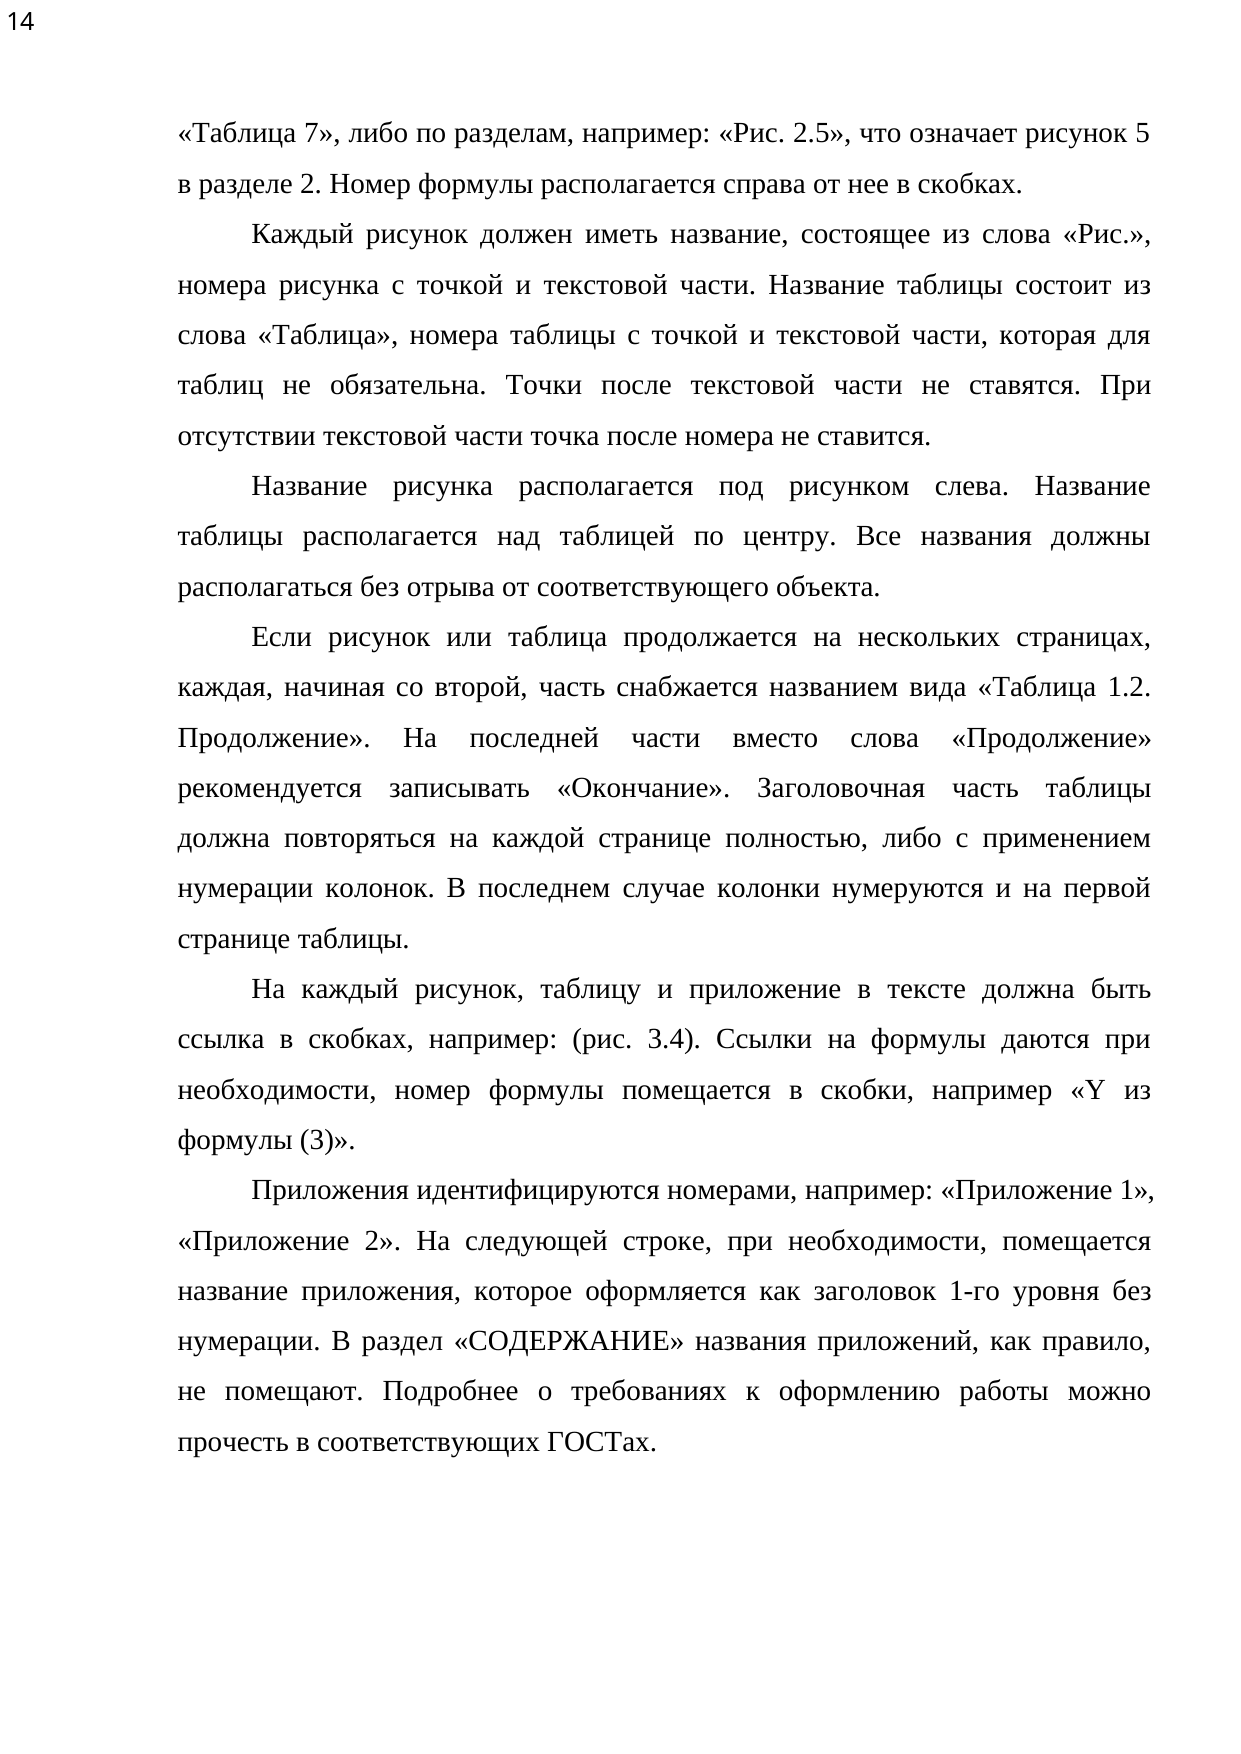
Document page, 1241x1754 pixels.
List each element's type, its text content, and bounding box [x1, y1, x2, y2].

text На каждый рисунок, таблицу и приложение в тексте должна быть ссылка в скобках, например: (рис. 3.4). Ссылки на формулы даются при необходимости, номер формулы помещается в скобки, например «Y из формулы (3)». [177, 971, 1152, 1156]
text Каждый рисунок должен иметь название, состоящее из слова «Рис.», номера рисунка с точкой и текстовой части. Название таблицы состоит из слова «Таблица», номера таблицы с точкой и текстовой части, которая для таблиц не обязательна. Точки после текстовой части не ставятся. При отсутствии текстовой части точка после номера не ставится. [177, 217, 1152, 451]
text Если рисунок или таблица продолжается на нескольких страницах, каждая, начиная со второй, часть снабжается названием вида «Таблица 1.2. Продолжение». На последней части вместо слова «Продолжение» рекомендуется записывать «Окончание». Заголовочная часть таблицы должна повторяться на каждой странице полностью, либо с применением нумерации колонок. В последнем случае колонки нумеруются и на первой странице таблицы. [177, 619, 1152, 954]
text Приложения идентифицируются номерами, например: «Приложение 1», [251, 1172, 1167, 1206]
text «Таблица 7», либо по разделам, например: «Рис. 2.5», что означает рисунок 5 в разделе 2. Номер формулы располагается справа от нее в скобках. [177, 115, 1151, 199]
text Название рисунка располагается под рисунком слева. Название таблицы располагается над таблицей по центру. Все названия должны располагаться без отрыва от соответствующего объекта. [177, 468, 1152, 602]
text «Приложение 2». На следующей строке, при необходимости, помещается название приложения, которое оформляется как заголовок 1-го уровня без нумерации. В раздел «СОДЕРЖАНИЕ» названия приложений, как правило, не помещают. Подробнее о требованиях к оформлению работы можно прочесть в соответствующих ГОСТах. [177, 1223, 1152, 1457]
